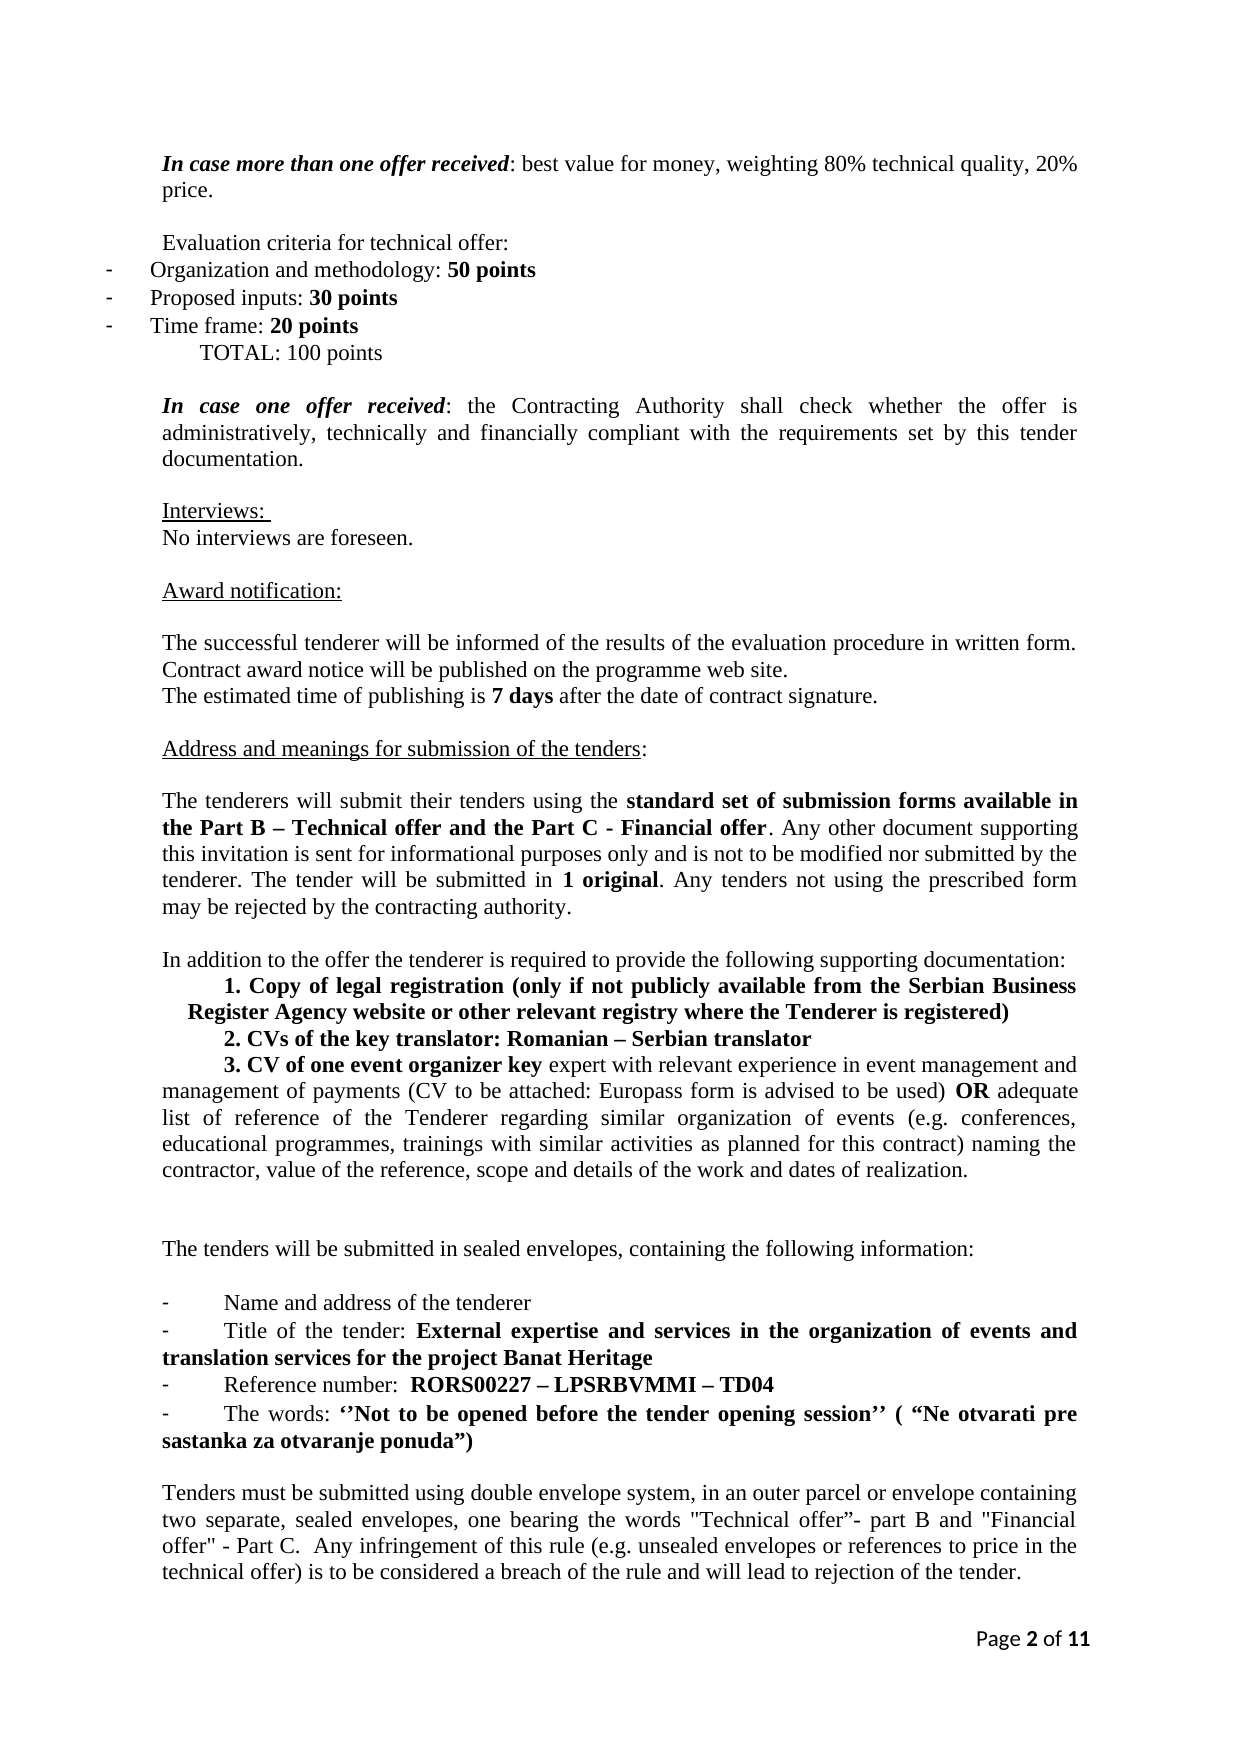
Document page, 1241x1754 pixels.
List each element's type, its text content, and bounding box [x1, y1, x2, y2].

text 3. CV of one event organizer key expert with relevant experience in event management and management of payments (CV to be attached: Europass form is advised to be used) OR adequate list of reference of the Tenderer regarding similar organization of events (e.g. conferences, educational programmes, trainings with similar activities as planned for this contract) naming the contractor, value of the reference, scope and details of the work and dates of realization. [162, 1051, 1078, 1183]
text The tenders will be submitted in sealed envelopes, containing the following information: [162, 1236, 1078, 1262]
list Award notification: [162, 577, 1078, 603]
text 2. CVs of the key translator: Romanian – Serbian translator [187, 1025, 1078, 1051]
list Time frame: 20 points [106, 311, 1078, 339]
text Address and meanings for submission of the tenders: [162, 735, 1078, 761]
list No interviews are foreseen. [162, 524, 1078, 550]
text Evaluation criteria for technical offer: [162, 229, 1078, 255]
list Proposed inputs: 30 points [106, 283, 1078, 311]
list The words: ‘’Not to be opened before the tender opening session’’ ( “Ne otvarati pre sastanka za otvaranje ponuda”) [162, 1399, 1078, 1453]
list Organization and methodology: 50 points [106, 255, 1078, 283]
text Tenders must be submitted using double envelope system, in an outer parcel or envelope containing two separate, sealed envelopes, one bearing the words "Technical offer”- part B and "Financial offer" - Part C. Any infringement of this rule (e.g. unsealed envelopes or references to price in the technical offer) is to be considered a breach of the rule and will lead to rejection of the tender. [162, 1479, 1078, 1585]
text In case one offer received: the Contracting Authority shall check whether the offer is administratively, technically and financially compliant with the requirements set by this tender documentation. [162, 392, 1078, 471]
text TOTAL: 100 points [162, 339, 1078, 366]
text In addition to the offer the tenderer is required to provide the following supporting documentation: [162, 946, 1078, 972]
text Interviews: [162, 498, 1078, 524]
text In case more than one offer received: best value for money, weighting 80% technical quality, 20% price. [162, 150, 1078, 203]
text The successful tenderer will be informed of the results of the evaluation procedure in written form. Contract award notice will be published on the programme web site. [162, 629, 1078, 682]
text The tenderers will submit their tenders using the standard set of submission forms available in the Part B – Technical offer and the Part C - Financial offer. Any other document supporting this invitation is sent for informational purposes only and is not to be modified nor submitted by the tenderer. The tender will be submitted in 1 original. Any tenders not using the prescribed form may be rejected by the contracting authority. [162, 787, 1078, 919]
list Name and address of the tenderer [162, 1288, 1078, 1316]
list Title of the tender: External expertise and services in the organization of events and translation services for the project Banat Heritage [162, 1316, 1078, 1371]
list Reference number: RORS00227 – LPSRBVMMI – TD04 [162, 1371, 1078, 1399]
text 1. Copy of legal registration (only if not publicly available from the Serbian Business Register Agency website or other relevant registry where the Tenderer is registered) [187, 972, 1078, 1025]
text The estimated time of publishing is 7 days after the date of contract signature. [162, 682, 1078, 708]
